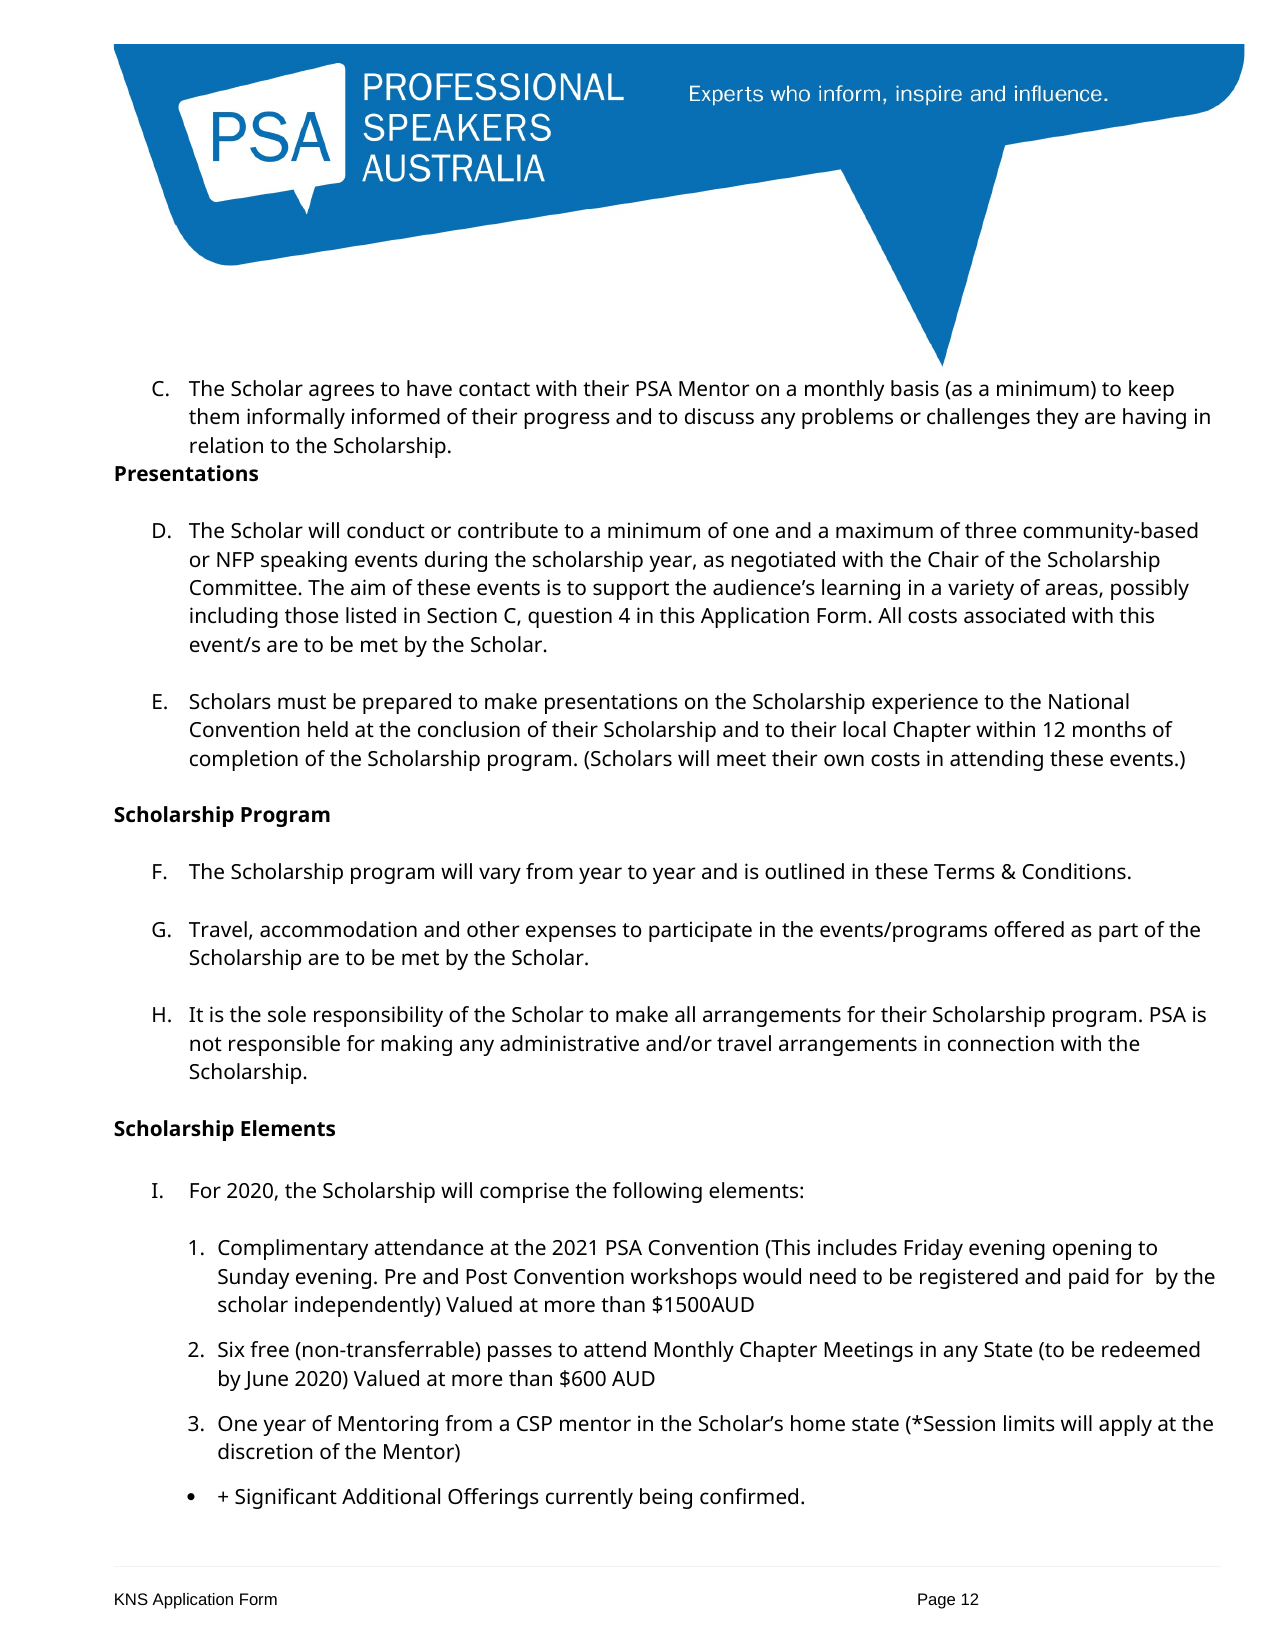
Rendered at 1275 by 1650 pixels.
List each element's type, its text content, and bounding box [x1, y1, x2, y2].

list One year of Mentoring from a CSP mentor in the Scholar’s home state (*Session limits will apply at the discretion of the Mentor) [187, 1409, 1221, 1466]
list + Significant Additional Offerings currently being confirmed. [187, 1482, 1221, 1511]
list For 2020, the Scholarship will comprise the following elements: [151, 1177, 1221, 1205]
list The Scholar agrees to have contact with their PSA Mentor on a monthly basis (as a minimum) to keep them informally informed of their progress and to discuss any problems or challenges they are having in relation to the Scholarship. [151, 374, 1221, 459]
list The Scholarship program will vary from year to year and is outlined in these Terms & Conditions. [151, 857, 1221, 915]
subtitle Presentations [114, 459, 1221, 488]
list It is the sole responsibility of the Scholar to make all arrangements for their Scholarship program. PSA is not responsible for making any administrative and/or travel arrangements in connection with the Scholarship. [151, 1000, 1221, 1086]
subtitle Scholarship Program [114, 801, 1221, 829]
subtitle Scholarship Elements [114, 1114, 1221, 1142]
list Complimentary attendance at the 2021 PSA Convention (This includes Friday evening opening to Sunday evening. Pre and Post Convention workshops would need to be registered and paid for by the scholar independently) Valued at more than $1500AUD [187, 1233, 1221, 1319]
list Scholars must be prepared to make presentations on the Scholarship experience to the National Convention held at the conclusion of their Scholarship and to their local Chapter within 12 months of completion of the Scholarship program. (Scholars will meet their own costs in attending these events.) [151, 687, 1221, 772]
list Six free (non-transferrable) passes to attend Monthly Chapter Meetings in any State (to be redeemed by June 2020) Valued at more than $600 AUD [187, 1335, 1221, 1392]
list The Scholar will conduct or contribute to a minimum of one and a maximum of three community-based or NFP speaking events during the scholarship year, as negotiated with the Chair of the Scholarship Committee. The aim of these events is to support the audience’s learning in a variety of areas, possibly including those listed in Section C, question 4 in this Application Form. All costs associated with this event/s are to be met by the Scholar. [151, 516, 1221, 658]
picture [113, 44, 1245, 374]
list Travel, accommodation and other expenses to participate in the events/programs offered as part of the Scholarship are to be met by the Scholar. [151, 915, 1221, 1000]
